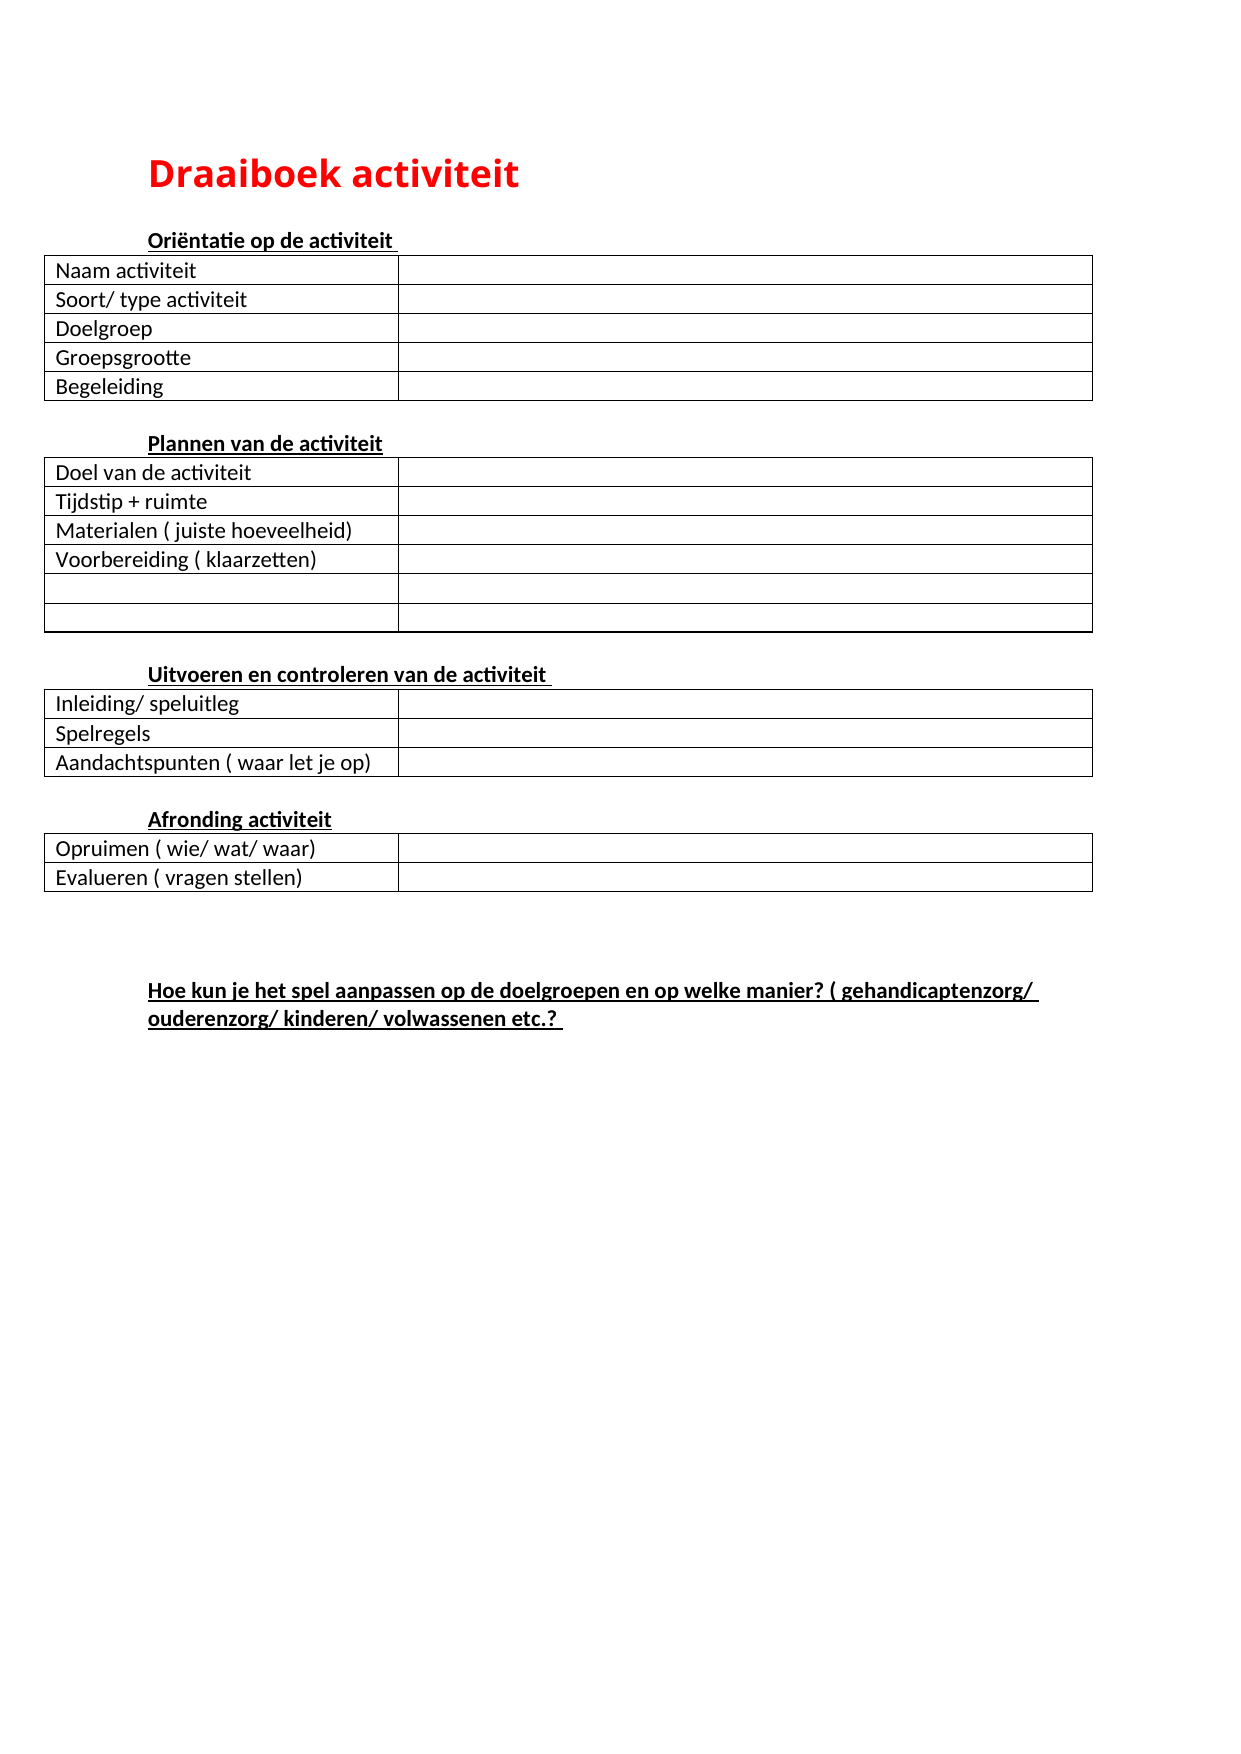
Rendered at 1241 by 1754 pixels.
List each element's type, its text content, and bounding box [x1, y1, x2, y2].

table_cell [399, 719, 1092, 747]
text Plannen van de activiteit [148, 429, 1093, 457]
table_cell Tijdstip + ruimte [45, 487, 398, 515]
table_cell Groepsgrootte [45, 343, 398, 371]
table_cell [399, 516, 1092, 544]
table_header [399, 458, 1092, 486]
table_cell Doelgroep [45, 314, 398, 342]
table_cell [399, 487, 1092, 515]
table_header [399, 834, 1092, 862]
table_cell Begeleiding [45, 372, 398, 400]
table_cell [399, 372, 1092, 400]
table_cell [399, 863, 1092, 891]
text Afronding activiteit [148, 805, 1093, 833]
table_cell [399, 748, 1092, 776]
table_cell Evalueren ( vragen stellen) [45, 863, 398, 891]
table_cell [399, 574, 1092, 602]
table_header Naam activiteit [45, 256, 398, 284]
table_header Opruimen ( wie/ wat/ waar) [45, 834, 398, 862]
table_header Doel van de activiteit [45, 458, 398, 486]
table_cell Spelregels [45, 719, 398, 747]
table_cell Aandachtspunten ( waar let je op) [45, 748, 398, 776]
table_cell [45, 574, 398, 602]
table_cell [399, 314, 1092, 342]
text Oriëntatie op de activiteit [148, 227, 1093, 255]
table_cell [399, 604, 1092, 631]
table_cell [399, 545, 1092, 573]
table_cell Materialen ( juiste hoeveelheid) [45, 516, 398, 544]
table_cell [399, 285, 1092, 313]
text Draaiboek activiteit [148, 148, 1093, 199]
table_cell Voorbereiding ( klaarzetten) [45, 545, 398, 573]
table_cell [399, 343, 1092, 371]
table_cell Soort/ type activiteit [45, 285, 398, 313]
text Hoe kun je het spel aanpassen op de doelgroepen en op welke manier? ( gehandicaptenzorg/ ouderenzorg/ kinderen/ volwassenen etc.? [148, 976, 1093, 1032]
table_header Inleiding/ speluitleg [45, 690, 398, 718]
table_header [399, 256, 1092, 284]
text Uitvoeren en controleren van de activiteit [148, 661, 1093, 688]
table_cell [45, 604, 398, 631]
table_header [399, 690, 1092, 718]
